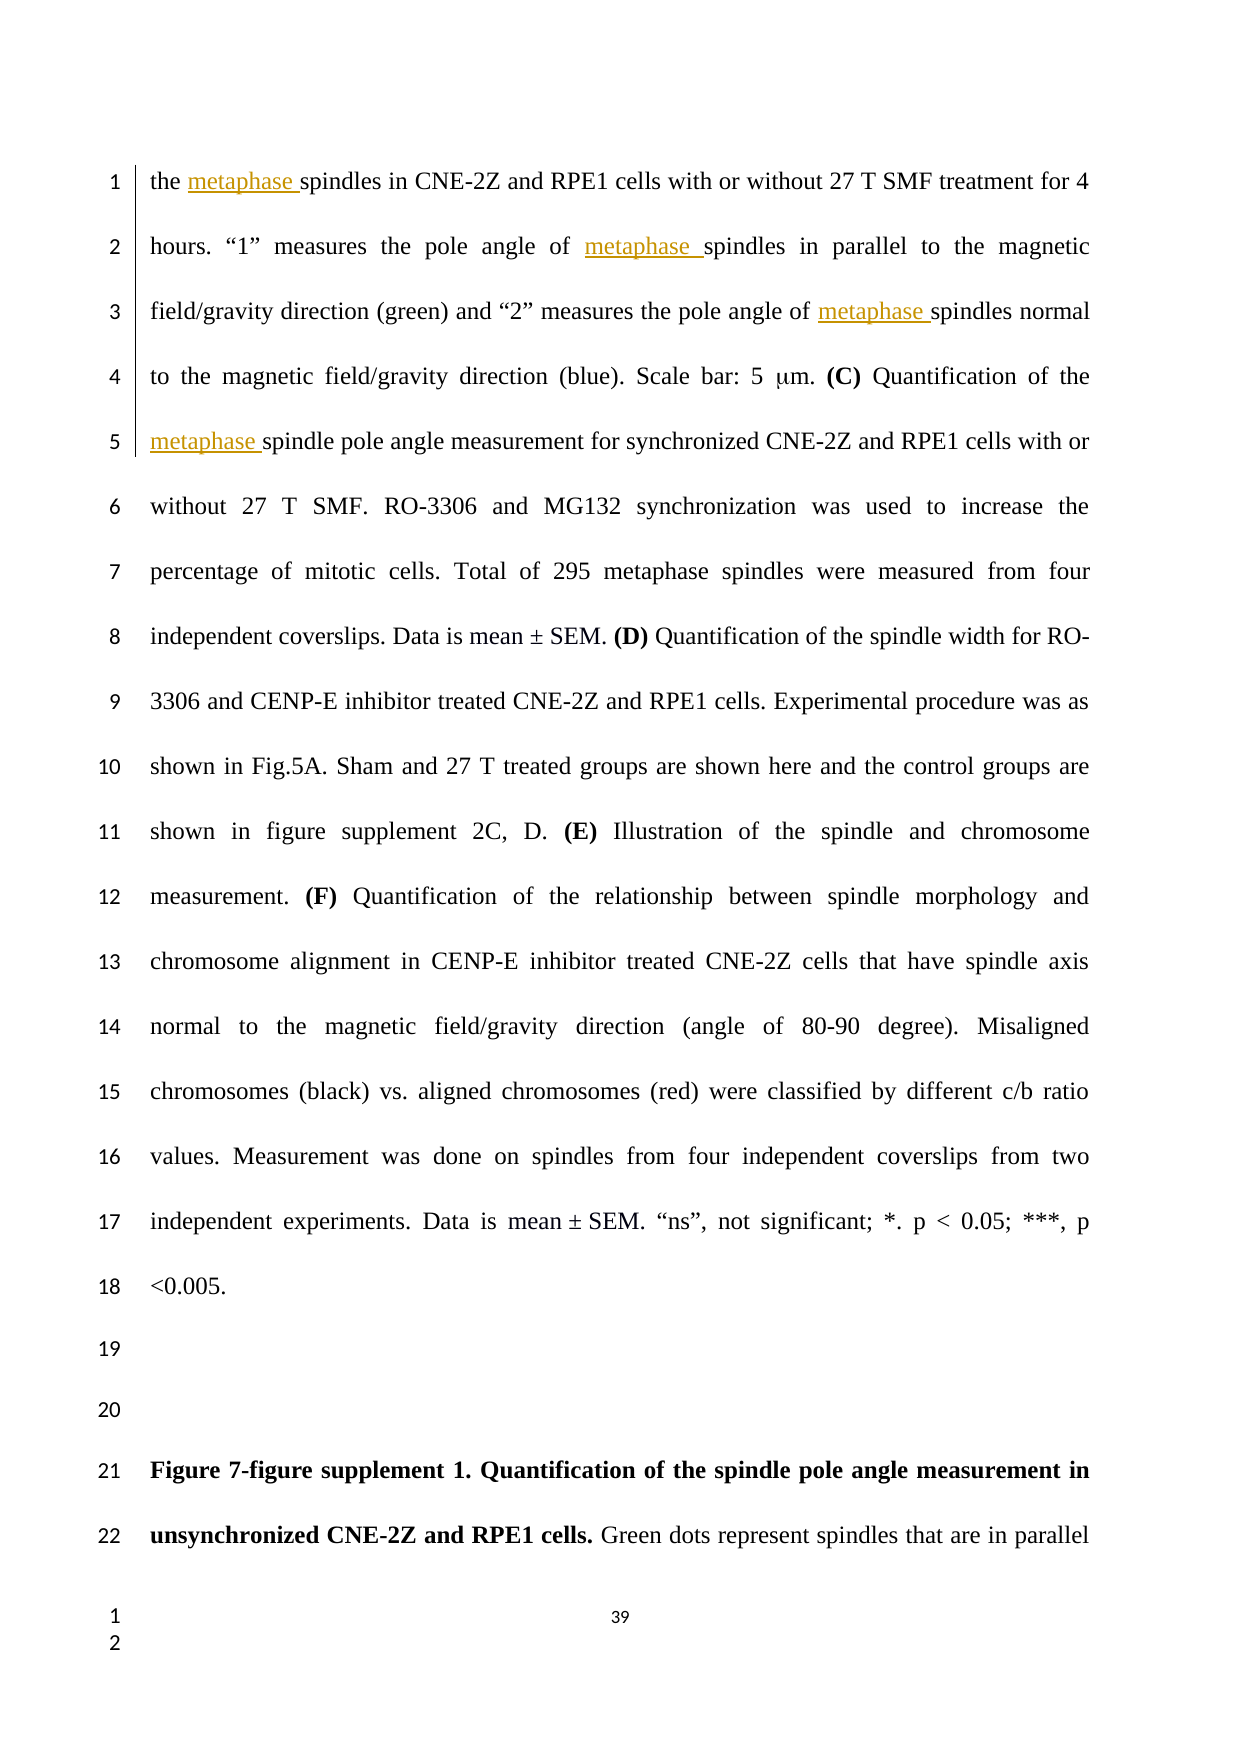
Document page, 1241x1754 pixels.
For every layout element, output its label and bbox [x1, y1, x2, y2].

text [150, 1453, 1090, 1551]
text [150, 164, 1090, 1302]
